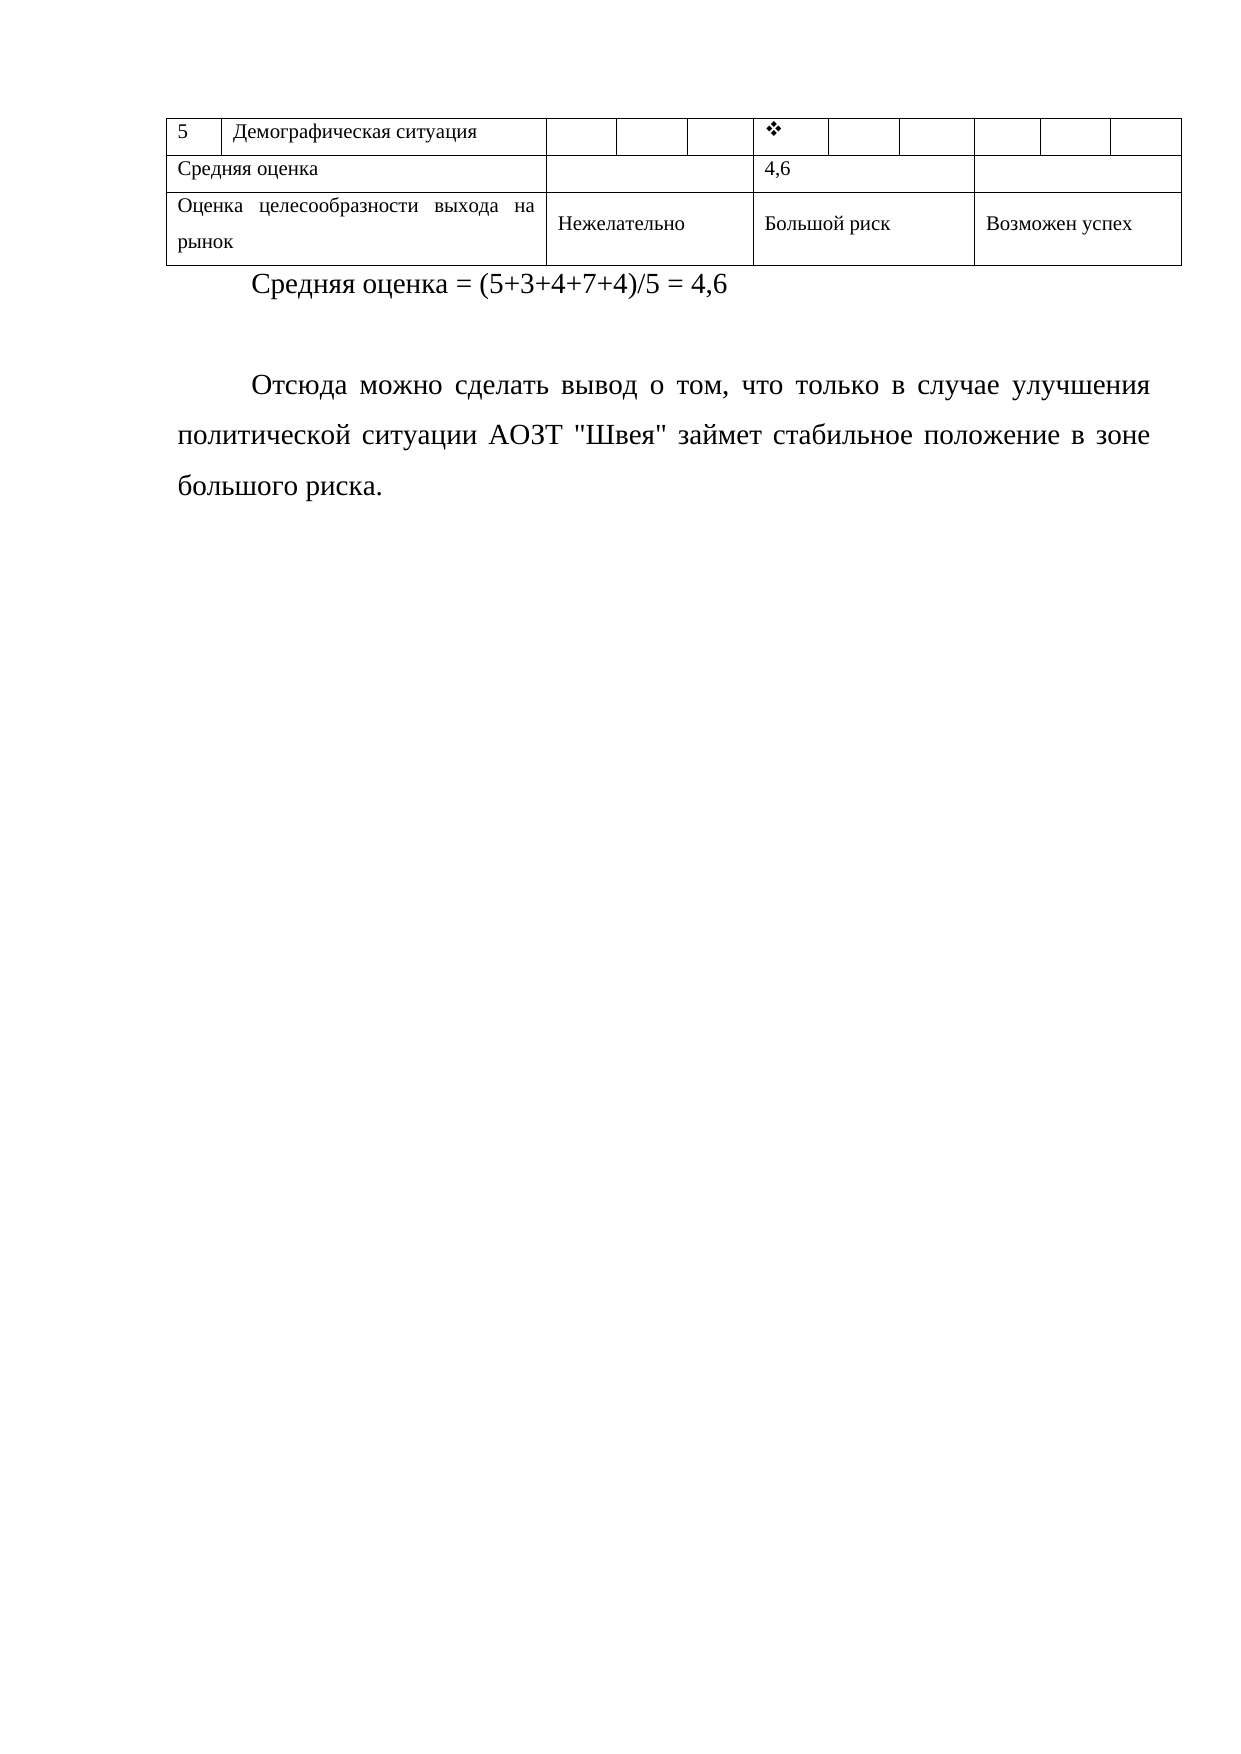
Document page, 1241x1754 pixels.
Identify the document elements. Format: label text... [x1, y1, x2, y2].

table_cell Средняя оценка [167, 156, 546, 192]
table_cell [900, 119, 974, 155]
table_cell Нежелательно [547, 193, 753, 265]
text Отсюда можно сделать вывод о том, что только в случае улучшения политической ситуации АОЗТ "Швея" займет стабильное положение в зоне большого риска. [177, 367, 1152, 501]
table_cell [1041, 119, 1110, 155]
text Средняя оценка = (5+3+4+7+4)/5 = 4,6 [177, 266, 1152, 300]
table_cell [547, 119, 616, 155]
table_cell Демографическая ситуация [222, 119, 546, 155]
table_cell Возможен успех [975, 193, 1181, 265]
table_cell [754, 119, 828, 155]
table_cell 5 [167, 119, 221, 155]
table_cell [975, 156, 1181, 192]
table_cell 4,6 [754, 156, 974, 192]
table_cell [547, 156, 753, 192]
table_cell [1111, 119, 1181, 155]
table_cell Большой риск [754, 193, 974, 265]
table_cell [688, 119, 753, 155]
table_cell [829, 119, 899, 155]
table_cell Оценка целесообразности выхода на рынок [167, 193, 546, 265]
table_cell [617, 119, 687, 155]
table_cell [975, 119, 1040, 155]
